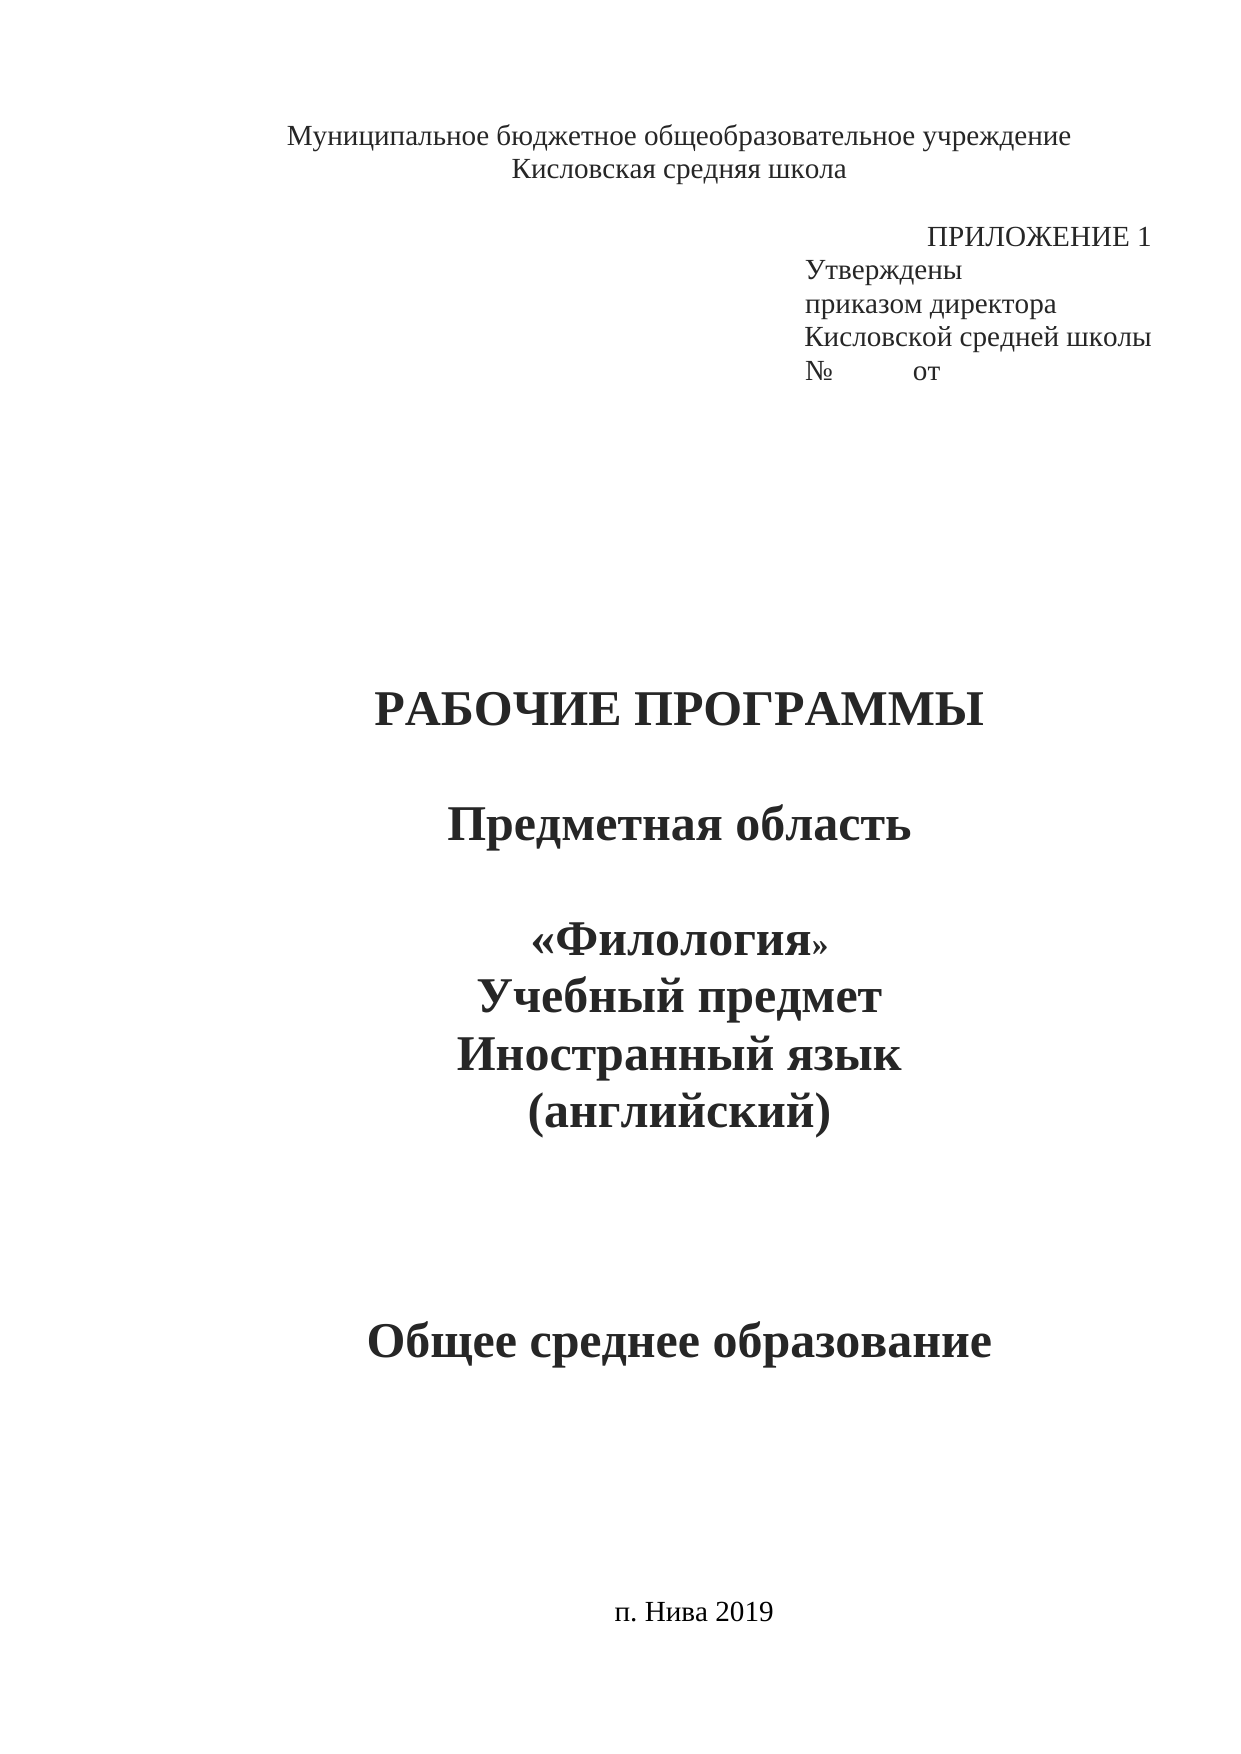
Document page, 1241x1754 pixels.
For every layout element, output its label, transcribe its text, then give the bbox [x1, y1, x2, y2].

text Кисловская средняя школа [118, 152, 1152, 185]
text РАБОЧИЕ ПРОГРАММЫ [118, 679, 1152, 736]
text Муниципальное бюджетное общеобразовательное учреждение [118, 118, 1152, 152]
text приказом директора [118, 286, 1152, 319]
text Предметная область [118, 794, 1152, 851]
text Общее среднее образование [118, 1311, 1152, 1369]
text п. Нива 2019 [177, 1594, 1152, 1628]
text Иностранный язык [118, 1024, 1152, 1081]
text Учебный предмет [118, 966, 1152, 1024]
text «Филология» [118, 909, 1152, 966]
text № от [118, 353, 1152, 386]
text (английский) [118, 1081, 1152, 1139]
text ПРИЛОЖЕНИЕ 1 [118, 219, 1152, 252]
text Кисловской средней школы [118, 319, 1152, 353]
text Утверждены [118, 252, 1152, 286]
